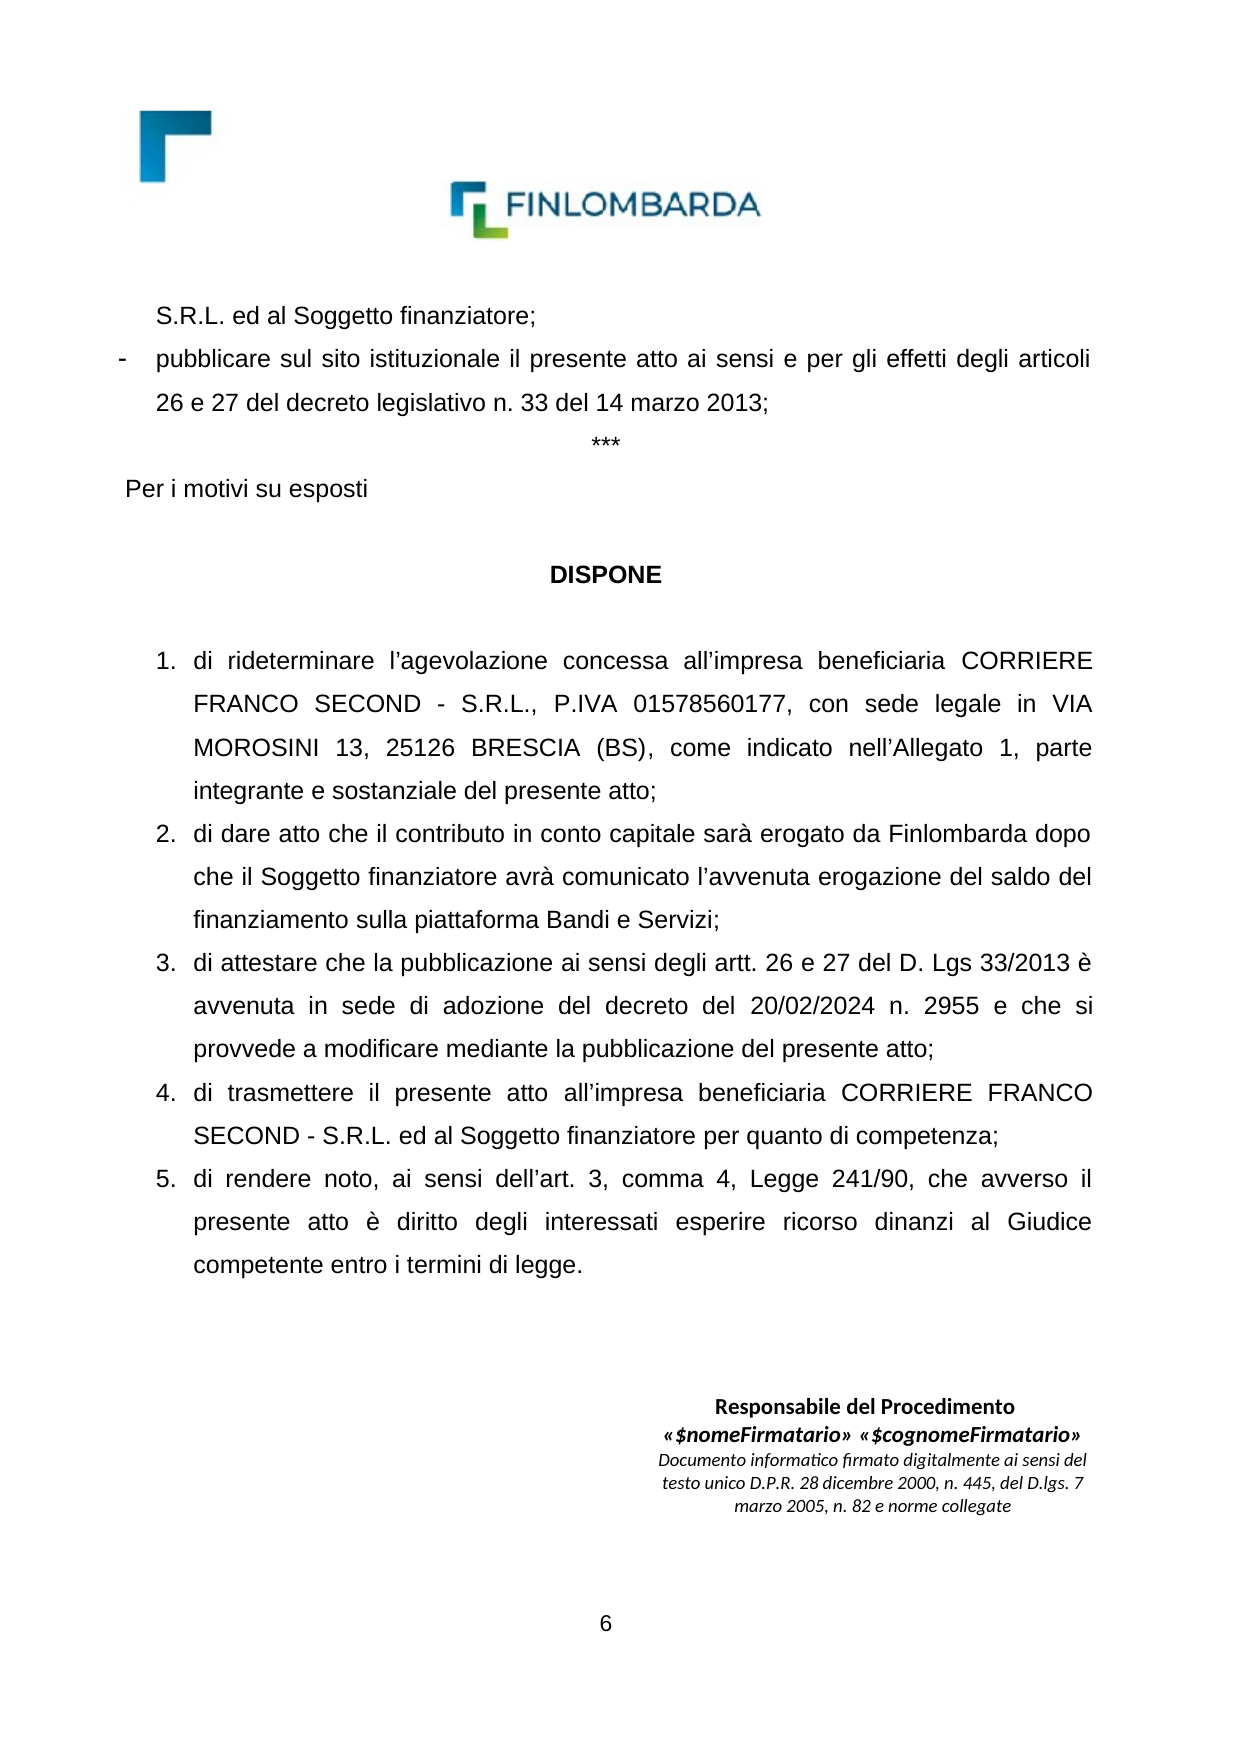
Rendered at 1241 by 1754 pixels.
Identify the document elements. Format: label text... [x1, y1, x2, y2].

list di attestare che la pubblicazione ai sensi degli artt. 26 e 27 del D. Lgs 33/2013 è avvenuta in sede di adozione del decreto del 20/02/2024 n. 2955 e che si provvede a modificare mediante la pubblicazione del presente atto; [156, 948, 1093, 1063]
text DISPONE [118, 560, 1093, 589]
list di rideterminare l’agevolazione concessa all’impresa beneficiaria CORRIERE FRANCO SECOND - S.R.L., P.IVA 01578560177, con sede legale in VIA MOROSINI 13, 25126 BRESCIA (BS), come indicato nell’Allegato 1, parte integrante e sostanziale del presente atto; [156, 646, 1093, 804]
text *** [118, 431, 1093, 459]
list darne comunicazione all’impresa beneficiaria CORRIERE FRANCO SECOND - S.R.L. ed al Soggetto finanziatore; [118, 301, 1093, 330]
text Per i motivi su esposti [118, 474, 1093, 502]
list di trasmettere il presente atto all’impresa beneficiaria CORRIERE FRANCO SECOND - S.R.L. ed al Soggetto finanziatore per quanto di competenza; [156, 1077, 1093, 1149]
list di rendere noto, ai sensi dell’art. 3, comma 4, Legge 241/90, che avverso il presente atto è diritto degli interessati esperire ricorso dinanzi al Giudice competente entro i termini di legge. [156, 1164, 1093, 1279]
list pubblicare sul sito istituzionale il presente atto ai sensi e per gli effetti degli articoli 26 e 27 del decreto legislativo n. 33 del 14 marzo 2013; [118, 344, 1093, 416]
text Documento informatico firmato digitalmente ai sensi del testo unico D.P.R. 28 dicembre 2000, n. 445, del D.lgs. 7 marzo 2005, n. 82 e norme collegate [654, 1448, 1093, 1517]
text «$nomeFirmatario» «$cognomeFirmatario» [654, 1420, 1093, 1448]
list di dare atto che il contributo in conto capitale sarà erogato da Finlombarda dopo che il Soggetto finanziatore avrà comunicato l’avvenuta erogazione del saldo del finanziamento sulla piattaforma Bandi e Servizi; [156, 819, 1093, 934]
text Responsabile del Procedimento [637, 1392, 1093, 1420]
picture [118, 88, 1094, 241]
